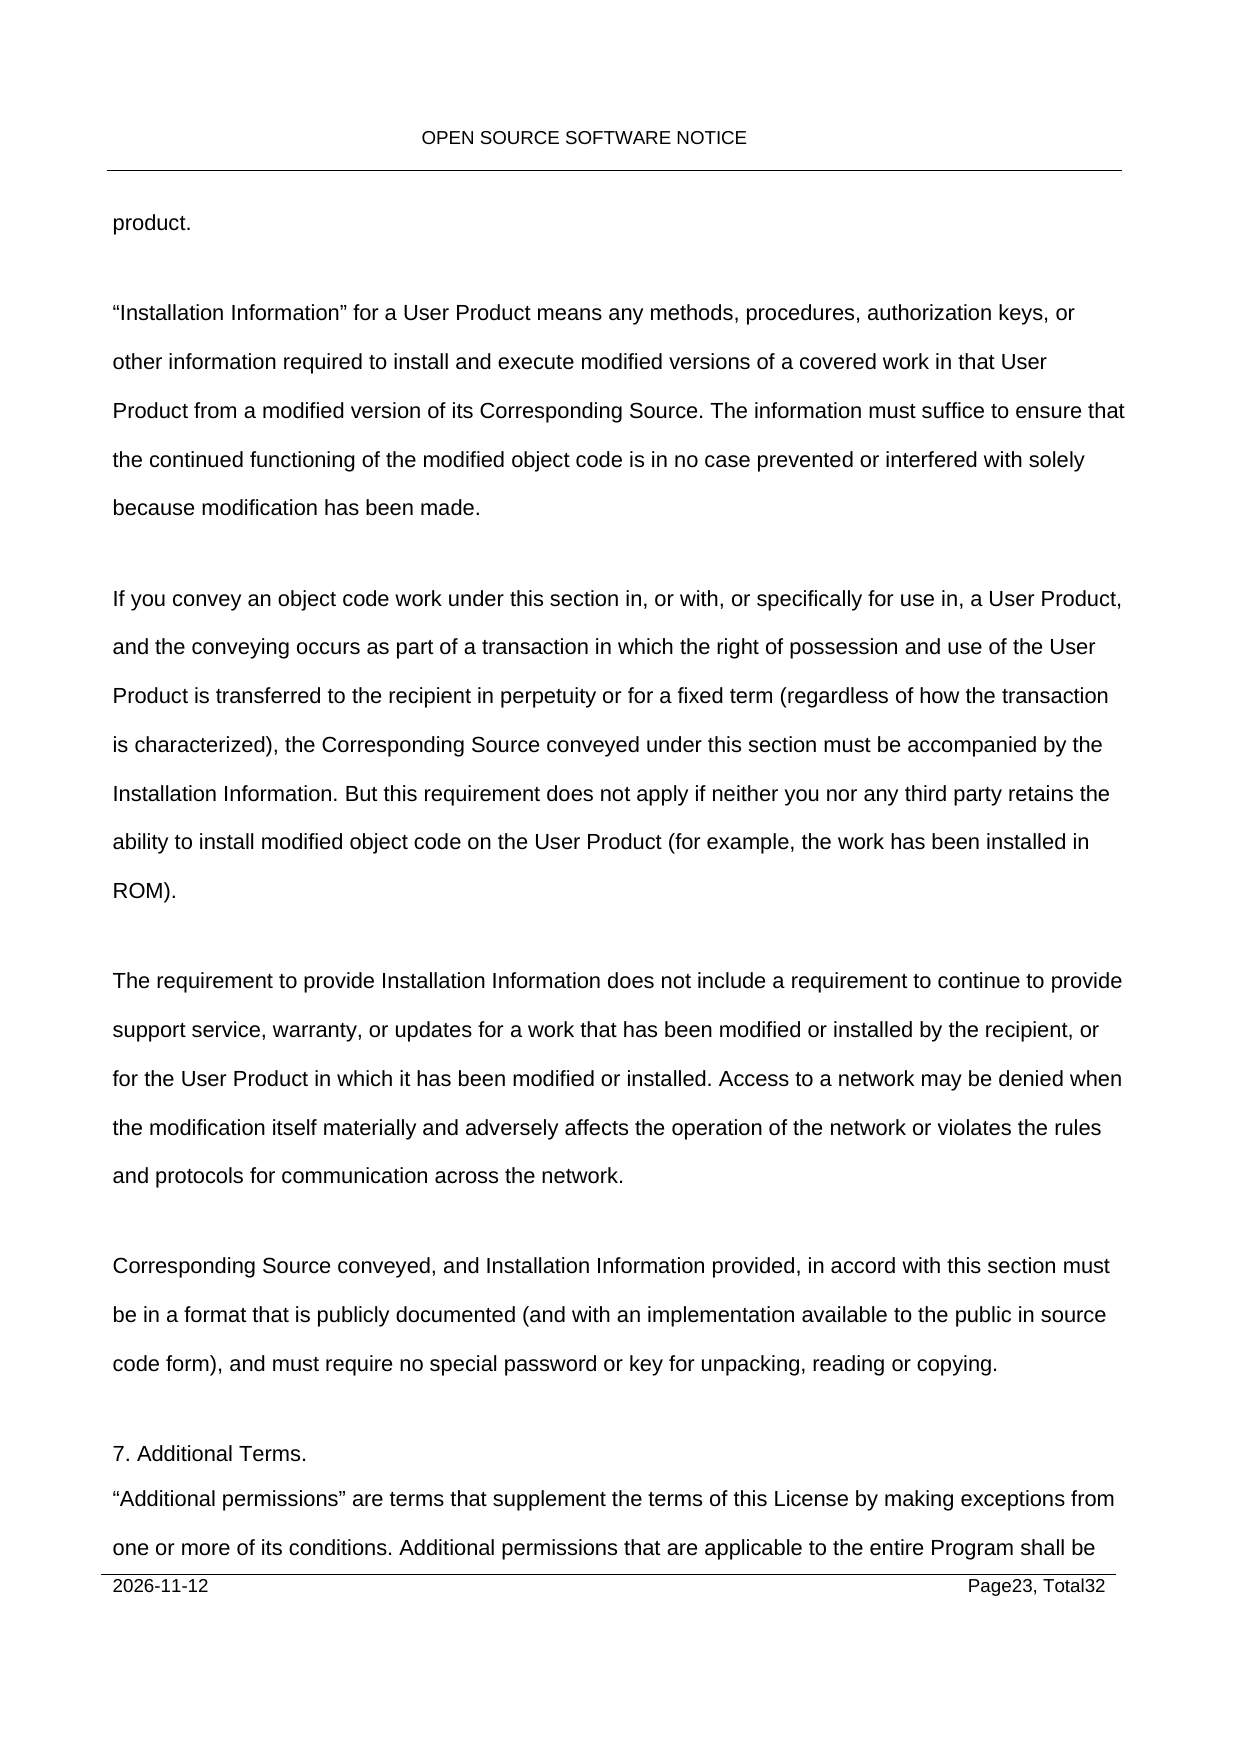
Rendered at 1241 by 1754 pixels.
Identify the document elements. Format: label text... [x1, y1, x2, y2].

text 7. Additional Terms. [112, 1437, 1128, 1470]
text “Installation Information” for a User Product means any methods, procedures, authorization keys, or other information required to install and execute modified versions of a covered work in that User Product from a modified version of its Corresponding Source. The information must suffice to ensure that the continued functioning of the modified object code is in no case prevented or interfered with solely because modification has been made. [112, 297, 1128, 524]
text Corresponding Source conveyed, and Installation Information provided, in accord with this section must be in a format that is publicly documented (and with an implementation available to the public in source code form), and must require no special password or key for unpacking, reading or copying. [112, 1250, 1128, 1380]
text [112, 1482, 1128, 1564]
text If you convey an object code work under this section in, or with, or specifically for use in, a User Product, and the conveying occurs as part of a transaction in which the right of possession and use of the User Product is transferred to the recipient in perpetuity or for a fixed term (regardless of how the transaction is characterized), the Corresponding Source conveyed under this section must be accompanied by the Installation Information. But this requirement does not apply if neither you nor any third party retains the ability to install modified object code on the User Product (for example, the work has been installed in ROM). [112, 582, 1128, 907]
text The requirement to provide Installation Information does not include a requirement to continue to provide support service, warranty, or updates for a work that has been modified or installed by the recipient, or for the User Product in which it has been modified or installed. Access to a network may be denied when the modification itself materially and adversely affects the operation of the network or violates the rules and protocols for communication across the network. [112, 964, 1128, 1192]
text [112, 206, 1128, 239]
